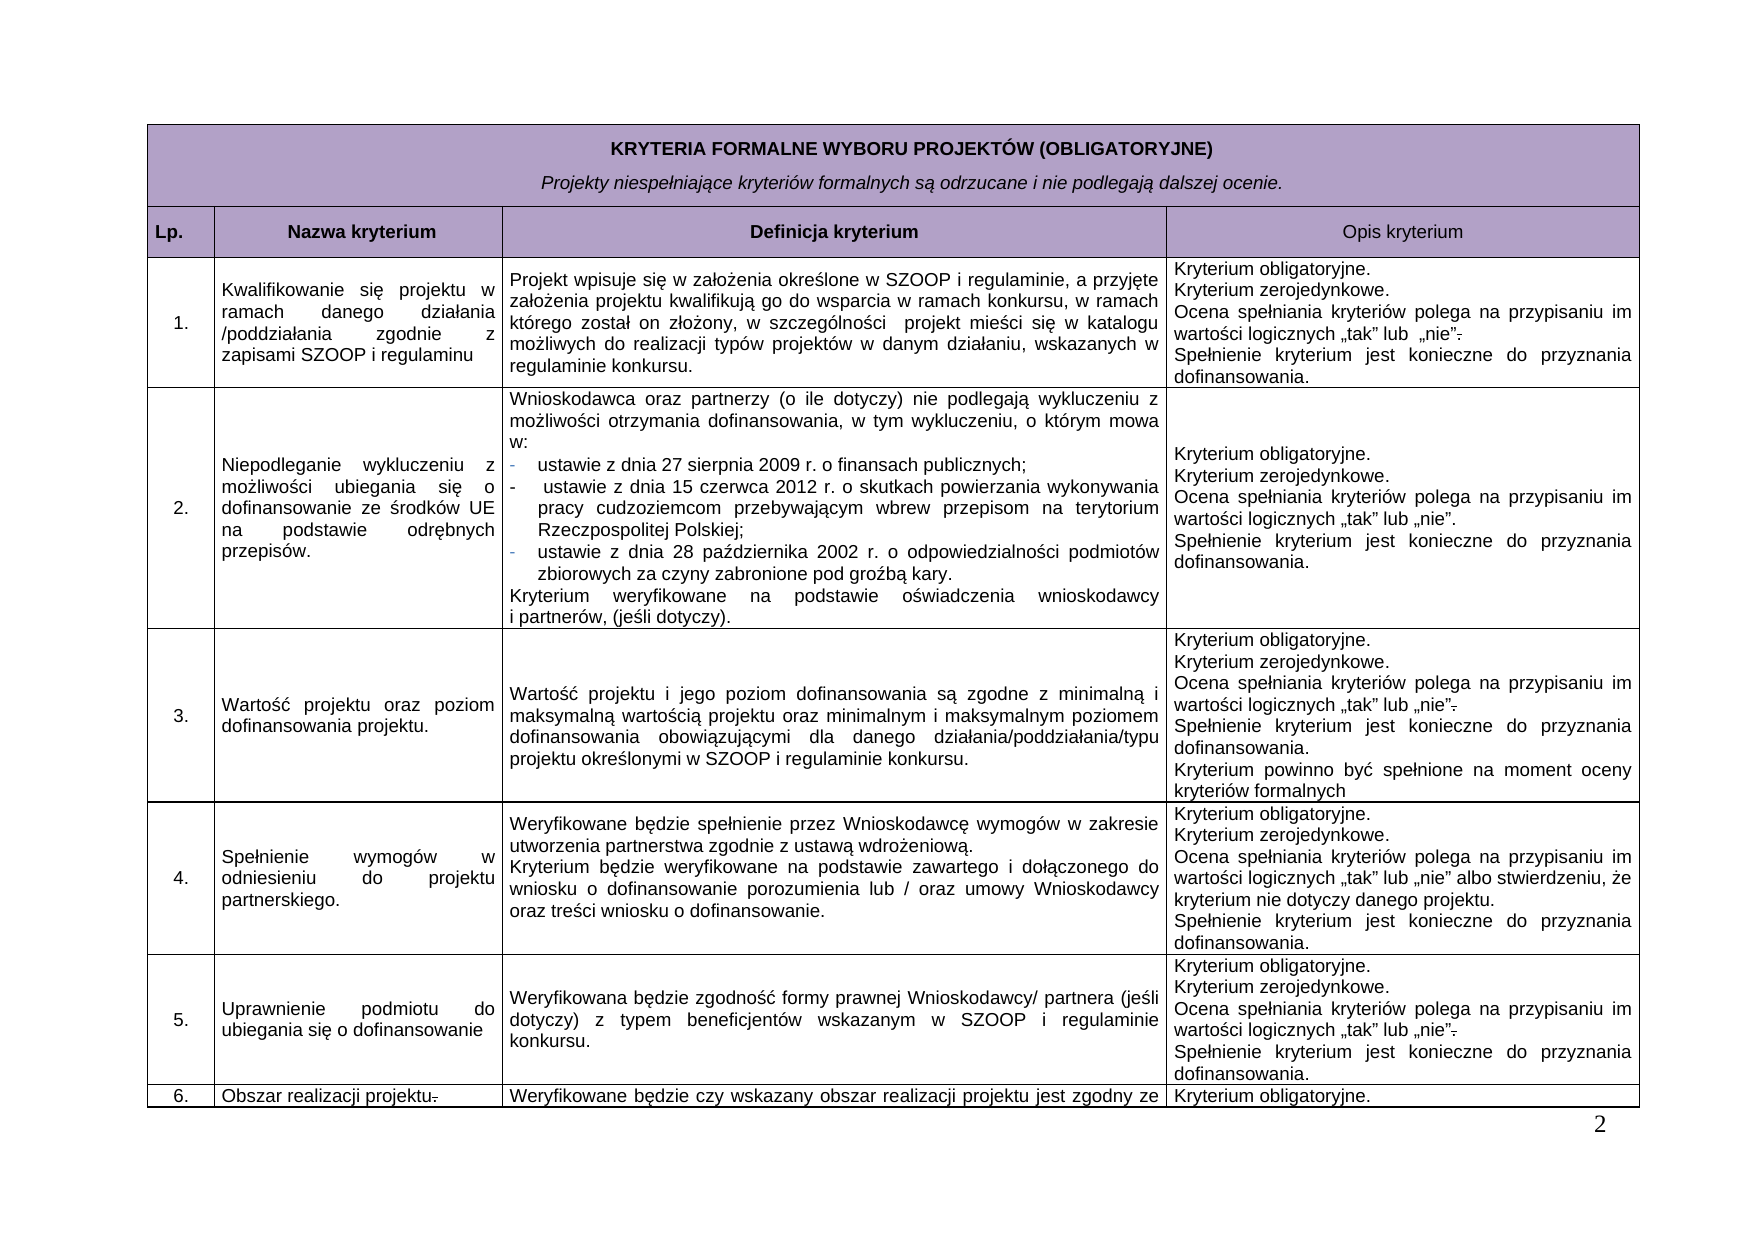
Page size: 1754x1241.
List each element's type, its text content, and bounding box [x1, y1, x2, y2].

table_cell Spełnienie wymogów w odniesieniu do projektu partnerskiego. [215, 803, 502, 953]
table_cell Kryterium obligatoryjne. Kryterium zerojedynkowe. Ocena spełniania kryteriów polega na przypisaniu im wartości logicznych „tak” lub „nie” albo stwierdzeniu, że kryterium nie dotyczy danego projektu. Spełnienie kryterium jest konieczne do przyznania dofinansowania. [1167, 803, 1639, 953]
table_cell Lp. [148, 207, 214, 257]
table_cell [503, 1085, 1166, 1106]
table_cell Opis kryterium [1167, 207, 1639, 257]
table_cell Nazwa kryterium [215, 207, 502, 257]
table_cell Wartość projektu i jego poziom dofinansowania są zgodne z minimalną i maksymalną wartością projektu oraz minimalnym i maksymalnym poziomem dofinansowania obowiązującymi dla danego działania/poddziałania/typu projektu określonymi w SZOOP i regulaminie konkursu. [503, 629, 1166, 801]
table_cell 2. [148, 388, 214, 628]
table_cell 5. [148, 955, 214, 1084]
table_cell 4. [148, 803, 214, 953]
table_cell Niepodleganie wykluczeniu z możliwości ubiegania się o dofinansowanie ze środków UE na podstawie odrębnych przepisów. [215, 388, 502, 628]
table_cell Definicja kryterium [503, 207, 1166, 257]
table_cell Kwalifikowanie się projektu w ramach danego działania /poddziałania zgodnie z zapisami SZOOP i regulaminu [215, 258, 502, 387]
table_header KRYTERIA FORMALNE WYBORU PROJEKTÓW (OBLIGATORYJNE) Projekty niespełniające kryteriów formalnych są odrzucane i nie podlegają dalszej ocenie. [148, 125, 1639, 206]
table_cell Kryterium obligatoryjne. Kryterium zerojedynkowe. Ocena spełniania kryteriów polega na przypisaniu im wartości logicznych „tak” lub „nie”. Spełnienie kryterium jest konieczne do przyznania dofinansowania. [1167, 388, 1639, 628]
table_cell Kryterium obligatoryjne. Kryterium zerojedynkowe. Ocena spełniania kryteriów polega na przypisaniu im wartości logicznych „tak” lub „nie”. Spełnienie kryterium jest konieczne do przyznania dofinansowania. [1167, 955, 1639, 1084]
table_cell Kryterium obligatoryjne. Kryterium zerojedynkowe. Ocena spełniania kryteriów polega na przypisaniu im wartości logicznych „tak” lub „nie”. Spełnienie kryterium jest konieczne do przyznania dofinansowania. [1167, 258, 1639, 387]
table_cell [215, 1085, 502, 1106]
table_cell Projekt wpisuje się w założenia określone w SZOOP i regulaminie, a przyjęte założenia projektu kwalifikują go do wsparcia w ramach konkursu, w ramach którego został on złożony, w szczególności projekt mieści się w katalogu możliwych do realizacji typów projektów w danym działaniu, wskazanych w regulaminie konkursu. [503, 258, 1166, 387]
table_cell Wnioskodawca oraz partnerzy (o ile dotyczy) nie podlegają wykluczeniu z możliwości otrzymania dofinansowania, w tym wykluczeniu, o którym mowa w: ustawie z dnia 27 sierpnia 2009 r. o finansach publicznych; - ustawie z dnia 15 czerwca 2012 r. o skutkach powierzania wykonywania pracy cudzoziemcom przebywającym wbrew przepisom na terytorium Rzeczpospolitej Polskiej; ustawie z dnia 28 października 2002 r. o odpowiedzialności podmiotów zbiorowych za czyny zabronione pod groźbą kary. Kryterium weryfikowane na podstawie oświadczenia wnioskodawcy i partnerów, (jeśli dotyczy). [503, 388, 1166, 628]
table_cell Weryfikowane będzie spełnienie przez Wnioskodawcę wymogów w zakresie utworzenia partnerstwa zgodnie z ustawą wdrożeniową. Kryterium będzie weryfikowane na podstawie zawartego i dołączonego do wniosku o dofinansowanie porozumienia lub / oraz umowy Wnioskodawcy oraz treści wniosku o dofinansowanie. [503, 803, 1166, 953]
table_cell 6. [148, 1085, 214, 1106]
table_cell Weryfikowana będzie zgodność formy prawnej Wnioskodawcy/ partnera (jeśli dotyczy) z typem beneficjentów wskazanym w SZOOP i regulaminie konkursu. [503, 955, 1166, 1084]
table_cell Wartość projektu oraz poziom dofinansowania projektu. [215, 629, 502, 801]
table_cell 1. [148, 258, 214, 387]
table_cell Uprawnienie podmiotu do ubiegania się o dofinansowanie [215, 955, 502, 1084]
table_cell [1167, 1085, 1639, 1106]
table_cell Kryterium obligatoryjne. Kryterium zerojedynkowe. Ocena spełniania kryteriów polega na przypisaniu im wartości logicznych „tak” lub „nie”. Spełnienie kryterium jest konieczne do przyznania dofinansowania. Kryterium powinno być spełnione na moment oceny kryteriów formalnych [1167, 629, 1639, 801]
table_cell 3. [148, 629, 214, 801]
